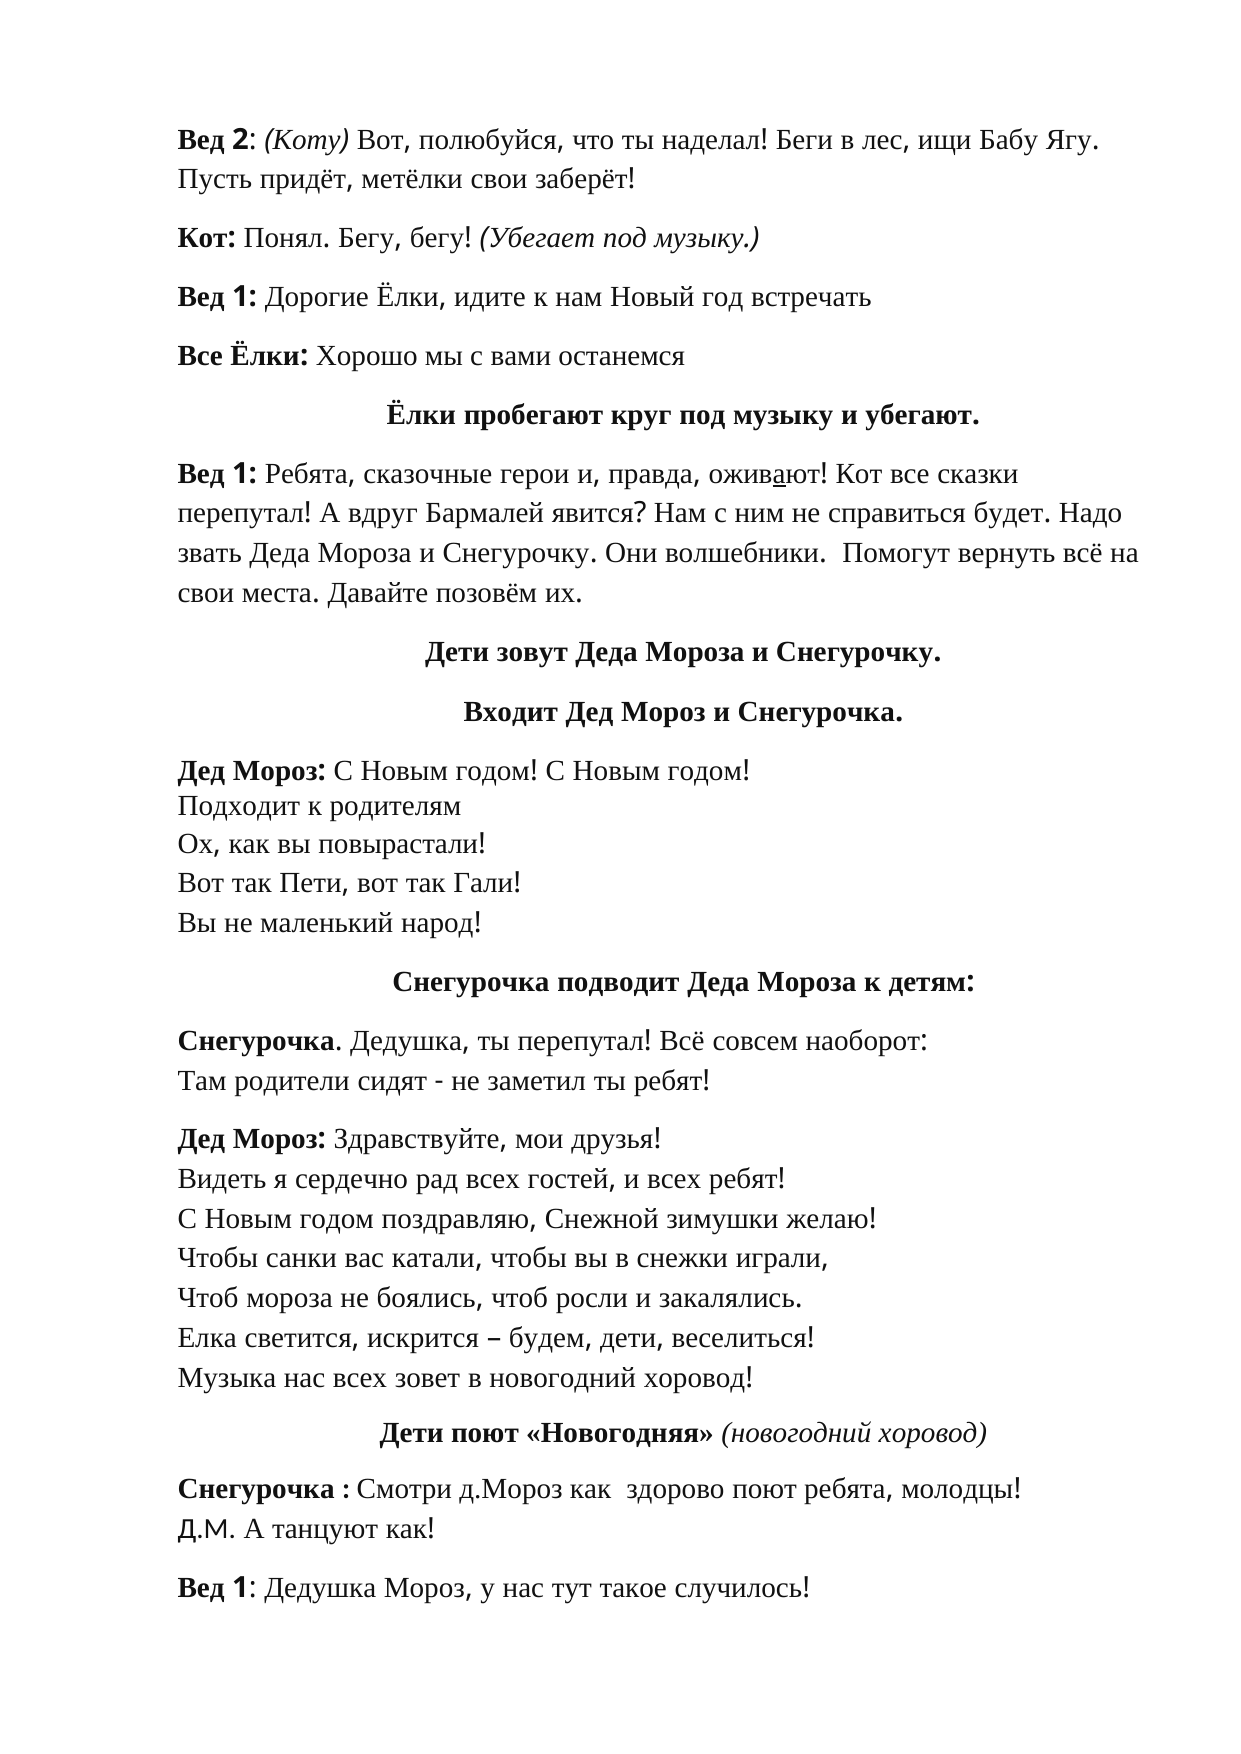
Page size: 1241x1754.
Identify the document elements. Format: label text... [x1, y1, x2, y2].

text Дети поют «Новогодняя» (новогодний хоровод) [177, 1415, 1152, 1448]
text Входит Дед Мороз и Снегурочка. [177, 690, 1152, 730]
text Вед 2: (Коту) Вот, полюбуйся, что ты наделал! Беги в лес, ищи Бабу Ягу. [177, 118, 1152, 158]
text Там родители сидят - не заметил ты ребят! [177, 1059, 1152, 1098]
text Снегурочка : Смотри д.Мороз как здорово поют ребята, молодцы! [177, 1467, 1152, 1507]
text Вед 1: Дорогие Ёлки, идите к нам Новый год встречать [177, 276, 1152, 315]
text Дети зовут Деда Мороза и Снегурочку. [177, 630, 1152, 670]
text Кот: Понял. Бегу, бегу! (Убегает под музыку.) [177, 217, 1152, 256]
text Вы не маленький народ! [177, 901, 1152, 941]
text С Новым годом поздравляю, Снежной зимушки желаю! [177, 1197, 1152, 1237]
text Д.М. А танцуют как! [177, 1507, 1152, 1547]
text Пусть придёт, метёлки свои заберёт! [177, 158, 1152, 197]
text Чтобы санки вас катали, чтобы вы в снежки играли, [177, 1237, 1152, 1276]
text Видеть я сердечно рад всех гостей, и всех ребят! [177, 1157, 1152, 1197]
text Подходит к родителям [177, 788, 1152, 822]
text Снегурочка подводит Деда Мороза к детям: [177, 960, 1152, 1000]
text Дед Мороз: С Новым годом! С Новым годом! [177, 749, 1152, 788]
text Вот так Пети, вот так Гали! [177, 862, 1152, 901]
text Снегурочка. Дедушка, ты перепутал! Всё совсем наоборот: [177, 1019, 1152, 1059]
text Музыка нас всех зовет в новогодний хоровод! [177, 1356, 1152, 1396]
text Елка светится, искрится – будем, дети, веселиться! [177, 1316, 1152, 1356]
text Дед Мороз: Здравствуйте, мои друзья! [177, 1118, 1152, 1157]
text Вед 1: Дедушка Мороз, у нас тут такое случилось! [177, 1566, 1152, 1606]
text Вед 1: Ребята, сказочные герои и, правда, оживают! Кот все сказки перепутал! А вдруг Бармалей явится? Нам с ним не справиться будет. Надо звать Деда Мороза и Снегурочку. Они волшебники. Помогут вернуть всё на свои места. Давайте позовём их. [177, 452, 1152, 611]
text Ох, как вы повырастали! [177, 822, 1152, 862]
text Чтоб мороза не боялись, чтоб росли и закалялись. [177, 1276, 1152, 1316]
text Ёлки пробегают круг под музыку и убегают. [177, 393, 1152, 433]
text Все Ёлки: Хорошо мы с вами останемся [177, 334, 1152, 374]
